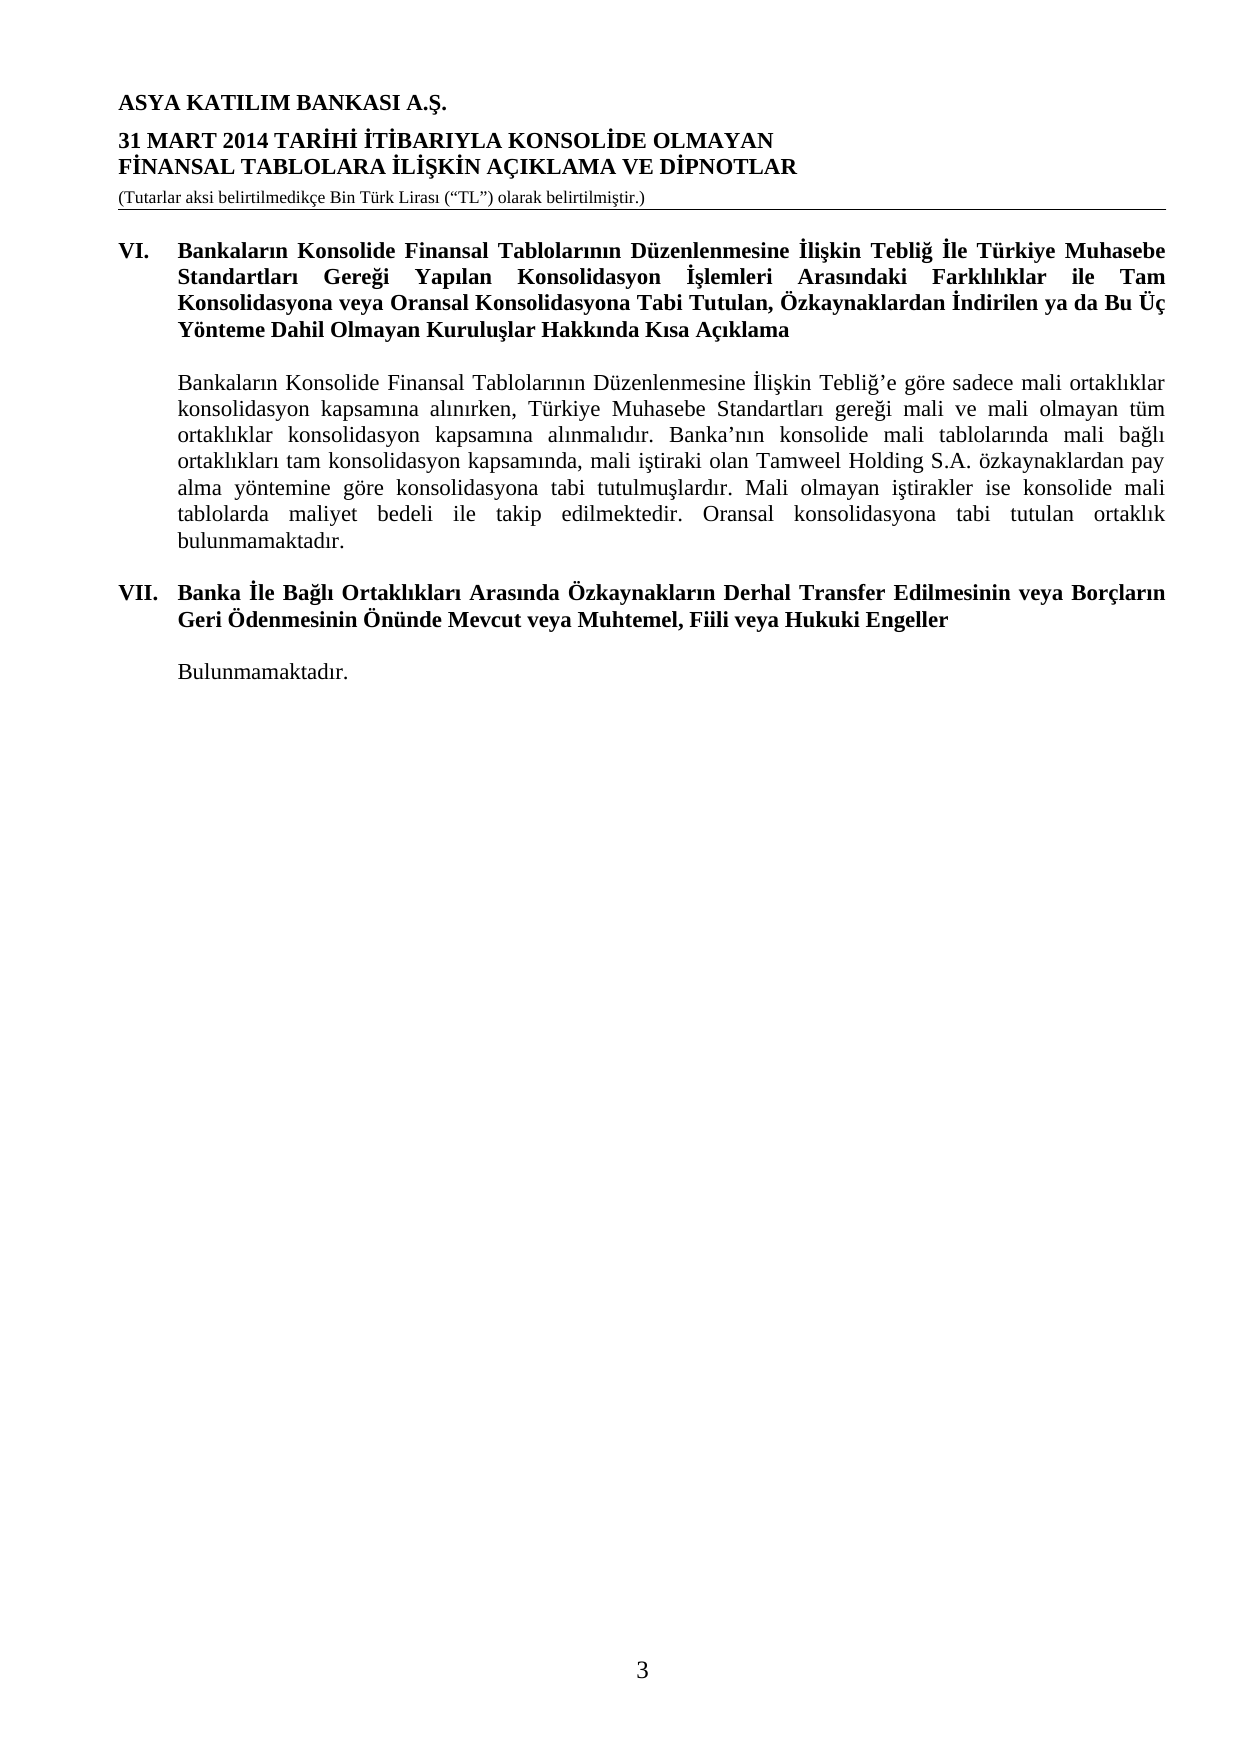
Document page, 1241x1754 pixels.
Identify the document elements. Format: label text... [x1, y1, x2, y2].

text Bankaların Konsolide Finansal Tablolarının Düzenlenmesine İlişkin Tebliğ’e göre sadece mali ortaklıklar konsolidasyon kapsamına alınırken, Türkiye Muhasebe Standartları gereği mali ve mali olmayan tüm ortaklıklar konsolidasyon kapsamına alınmalıdır. Banka’nın konsolide mali tablolarında mali bağlı ortaklıkları tam konsolidasyon kapsamında, mali iştiraki olan Tamweel Holding S.A. özkaynaklardan pay alma yöntemine göre konsolidasyona tabi tutulmuşlardır. Mali olmayan iştirakler ise konsolide mali tablolarda maliyet bedeli ile takip edilmektedir. Oransal konsolidasyona tabi tutulan ortaklık bulunmamaktadır. [177, 368, 1166, 553]
text VI. Bankaların Konsolide Finansal Tablolarının Düzenlenmesine İlişkin Tebliğ İle Türkiye Muhasebe Standartları Gereği Yapılan Konsolidasyon İşlemleri Arasındaki Farklılıklar ile Tam Konsolidasyona veya Oransal Konsolidasyona Tabi Tutulan, Özkaynaklardan İndirilen ya da Bu Üç Yönteme Dahil Olmayan Kuruluşlar Hakkında Kısa Açıklama [118, 237, 1166, 342]
text VII. Banka İle Bağlı Ortaklıkları Arasında Özkaynakların Derhal Transfer Edilmesinin veya Borçların Geri Ödenmesinin Önünde Mevcut veya Muhtemel, Fiili veya Hukuki Engeller [118, 579, 1166, 632]
text Bulunmamaktadır. [118, 658, 1166, 685]
